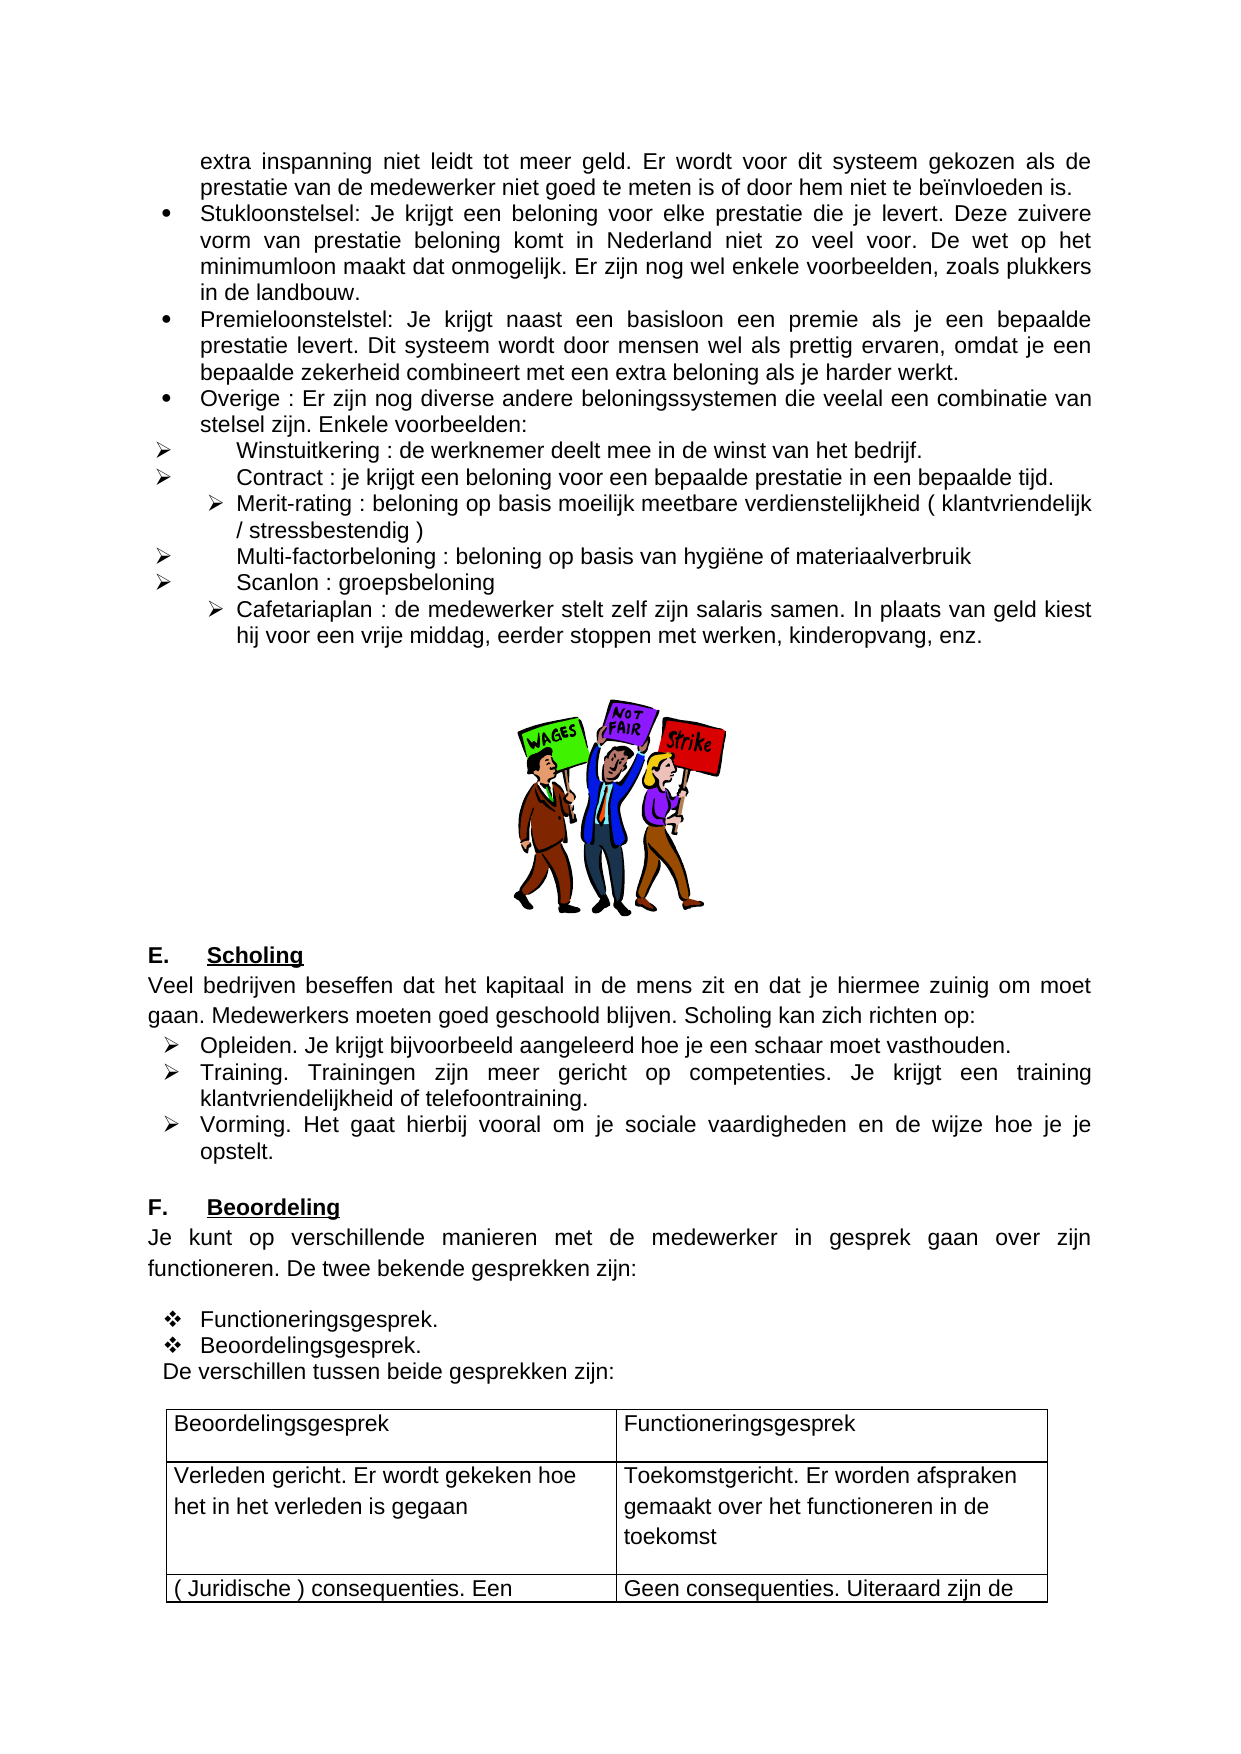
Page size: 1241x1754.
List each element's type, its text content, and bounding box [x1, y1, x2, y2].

table_header Functioneringsgesprek [617, 1410, 1047, 1461]
list Stukloonstelsel: Je krijgt een beloning voor elke prestatie die je levert. Deze zuivere vorm van prestatie beloning komt in Nederland niet zo veel voor. De wet op het minimumloon maakt dat onmogelijk. Er zijn nog wel enkele voorbeelden, zoals plukkers in de landbouw. [162, 200, 1093, 306]
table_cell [617, 1575, 1047, 1601]
list Premieloonstelstel: Je krijgt naast een basisloon een premie als je een bepaalde prestatie levert. Dit systeem wordt door mensen wel als prettig ervaren, omdat je een bepaalde zekerheid combineert met een extra beloning als je harder werkt. [162, 306, 1093, 385]
text Veel bedrijven beseffen dat het kapitaal in de mens zit en dat je hiermee zuinig om moet gaan. Medewerkers moeten goed geschoold blijven. Scholing kan zich richten op: [148, 972, 1093, 1028]
list Opleiden. Je krijgt bijvoorbeeld aangeleerd hoe je een schaar moet vasthouden. [162, 1032, 1093, 1058]
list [162, 148, 1093, 200]
table_header Beoordelingsgesprek [167, 1410, 616, 1461]
table_cell Toekomstgericht. Er worden afspraken gemaakt over het functioneren in de toekomst [617, 1463, 1047, 1574]
text De verschillen tussen beide gesprekken zijn: [162, 1358, 1093, 1385]
list Multi-factorbeloning : beloning op basis van hygiëne of materiaalverbruik [148, 543, 1093, 569]
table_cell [167, 1575, 616, 1601]
list Winstuitkering : de werknemer deelt mee in de winst van het bedrijf. [148, 437, 1093, 464]
list Scholing [148, 942, 1093, 968]
list Merit-rating : beloning op basis moeilijk meetbare verdienstelijkheid ( klantvriendelijk / stressbestendig ) [207, 490, 1093, 543]
text Je kunt op verschillende manieren met de medewerker in gesprek gaan over zijn functioneren. De twee bekende gesprekken zijn: [148, 1224, 1093, 1281]
list Beoordelingsgesprek. [162, 1332, 1093, 1358]
list Vorming. Het gaat hierbij vooral om je sociale vaardigheden en de wijze hoe je je opstelt. [162, 1111, 1093, 1164]
list Beoordeling [148, 1194, 1093, 1221]
list Cafetariaplan : de medewerker stelt zelf zijn salaris samen. In plaats van geld kiest hij voor een vrije middag, eerder stoppen met werken, kinderopvang, enz. [207, 596, 1093, 648]
list Overige : Er zijn nog diverse andere beloningssystemen die veelal een combinatie van stelsel zijn. Enkele voorbeelden: [162, 385, 1093, 437]
table_cell Verleden gericht. Er wordt gekeken hoe het in het verleden is gegaan [167, 1463, 616, 1574]
list Training. Trainingen zijn meer gericht op competenties. Je krijgt een training klantvriendelijkheid of telefoontraining. [162, 1058, 1093, 1111]
list Scanlon : groepsbeloning [148, 569, 1093, 596]
list Contract : je krijgt een beloning voor een bepaalde prestatie in een bepaalde tijd. [148, 464, 1093, 490]
list Functioneringsgesprek. [162, 1306, 1093, 1332]
